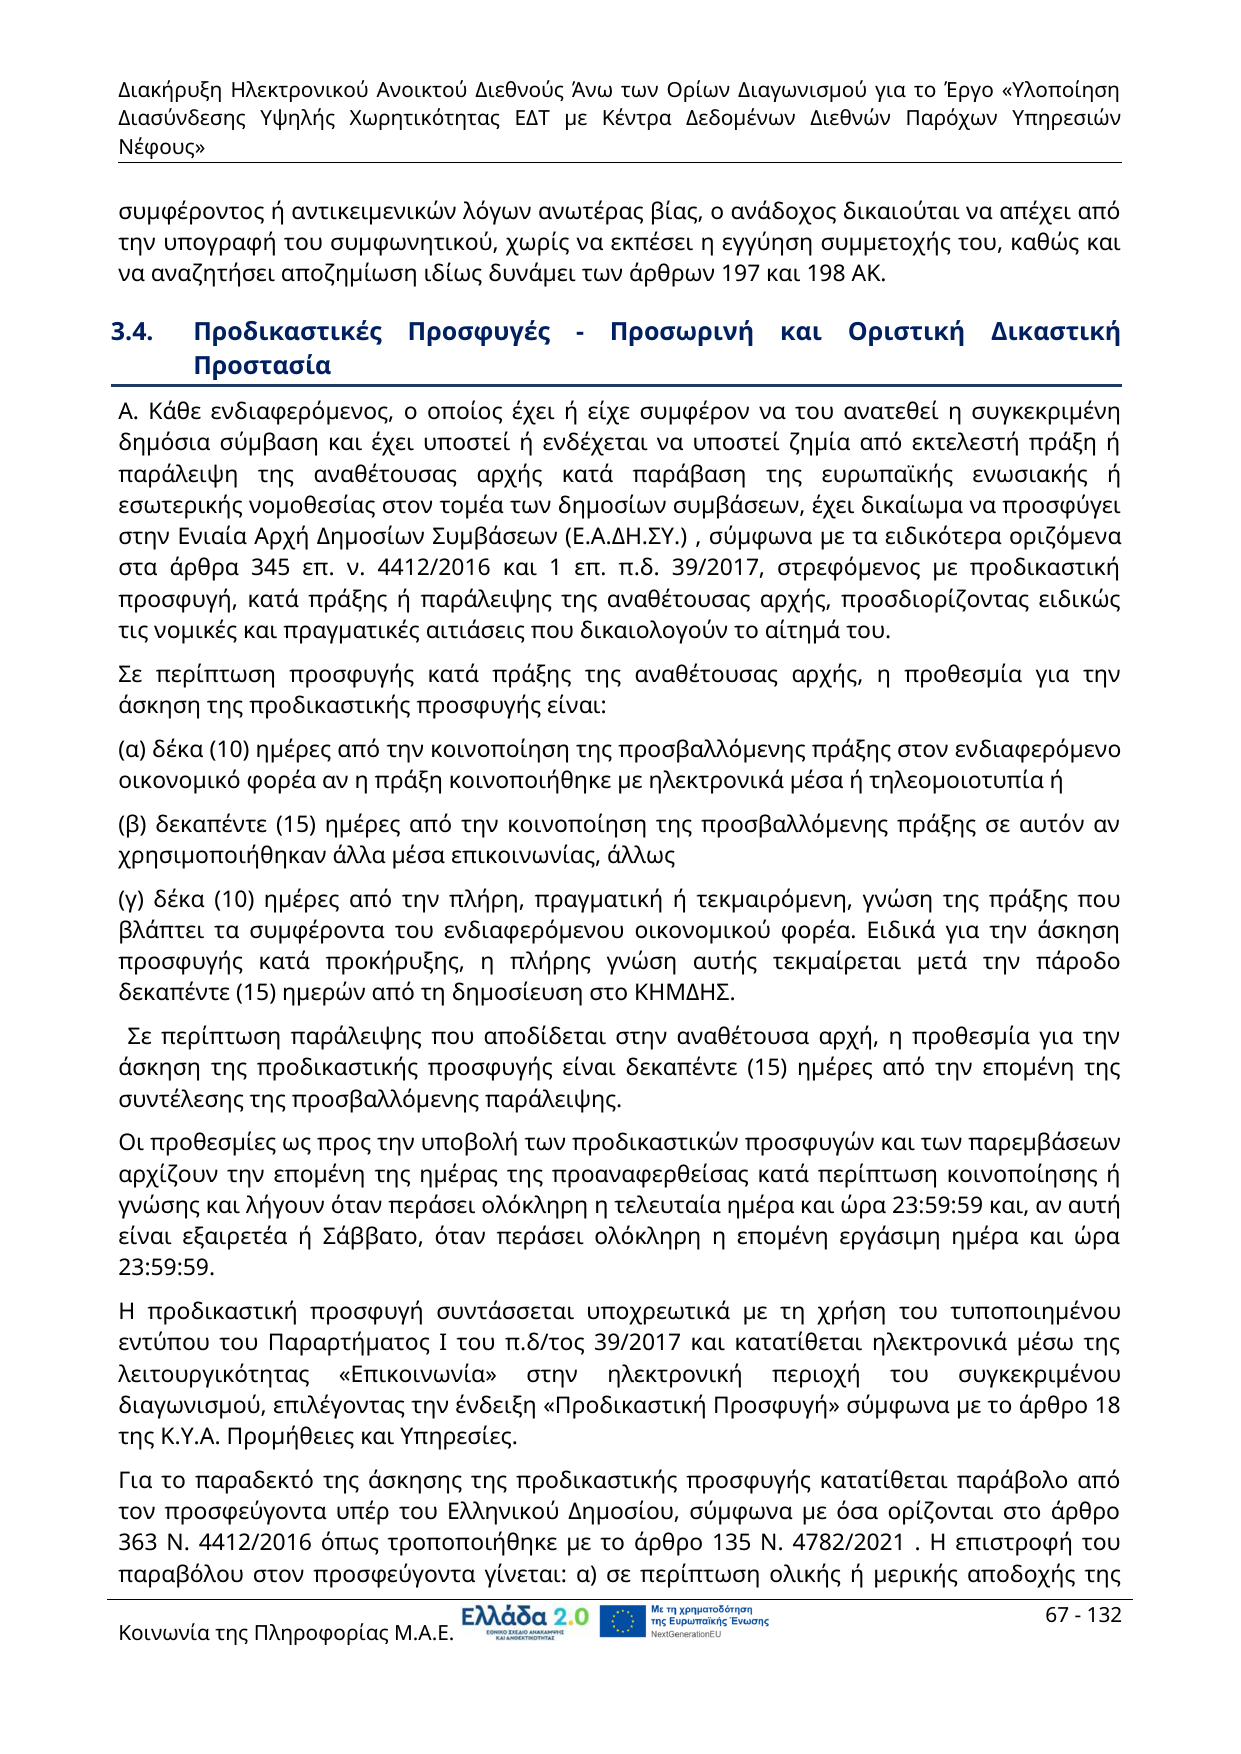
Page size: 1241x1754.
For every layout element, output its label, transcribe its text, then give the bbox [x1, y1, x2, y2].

text (α) δέκα (10) ημέρες από την κοινοποίηση της προσβαλλόμενης πράξης στον ενδιαφερόμενο οικονομικό φορέα αν η πράξη κοινοποιήθηκε με ηλεκτρονικά μέσα ή τηλεομοιοτυπία ή [118, 733, 1122, 795]
text (γ) δέκα (10) ημέρες από την πλήρη, πραγματική ή τεκμαιρόμενη, γνώση της πράξης που βλάπτει τα συμφέροντα του ενδιαφερόμενου οικονομικού φορέα. Ειδικά για την άσκηση προσφυγής κατά προκήρυξης, η πλήρης γνώση αυτής τεκμαίρεται μετά την πάροδο δεκαπέντε (15) ημερών από τη δημοσίευση στο ΚΗΜΔΗΣ. [118, 883, 1122, 1008]
text Σε περίπτωση προσφυγής κατά πράξης της αναθέτουσας αρχής, η προθεσμία για την άσκηση της προδικαστικής προσφυγής είναι: [118, 658, 1122, 720]
text Α. Κάθε ενδιαφερόμενος, ο οποίος έχει ή είχε συμφέρον να του ανατεθεί η συγκεκριμένη δημόσια σύμβαση και έχει υποστεί ή ενδέχεται να υποστεί ζημία από εκτελεστή πράξη ή παράλειψη της αναθέτουσας αρχής κατά παράβαση της ευρωπαϊκής ενωσιακής ή εσωτερικής νομοθεσίας στον τομέα των δημοσίων συμβάσεων, έχει δικαίωμα να προσφύγει στην Ενιαία Αρχή Δημοσίων Συμβάσεων (Ε.Α.ΔΗ.ΣΥ.) , σύμφωνα με τα ειδικότερα οριζόμενα στα άρθρα 345 επ. ν. 4412/2016 και 1 επ. π.δ. 39/2017, στρεφόμενος με προδικαστική προσφυγή, κατά πράξης ή παράλειψης της αναθέτουσας αρχής, προσδιορίζοντας ειδικώς τις νομικές και πραγματικές αιτιάσεις που δικαιολογούν το αίτημά του. [118, 395, 1122, 645]
subtitle Προδικαστικές Προσφυγές - Προσωρινή και Οριστική Δικαστική Προστασία [111, 313, 1122, 384]
text (β) δεκαπέντε (15) ημέρες από την κοινοποίηση της προσβαλλόμενης πράξης σε αυτόν αν χρησιμοποιήθηκαν άλλα μέσα επικοινωνίας, άλλως [118, 808, 1122, 870]
picture [460, 1600, 774, 1641]
text Η προδικαστική προσφυγή συντάσσεται υποχρεωτικά με τη χρήση του τυποποιημένου εντύπου του Παραρτήματος Ι του π.δ/τος 39/2017 και κατατίθεται ηλεκτρονικά μέσω της λειτουργικότητας «Επικοινωνία» στην ηλεκτρονική περιοχή του συγκεκριμένου διαγωνισμού, επιλέγοντας την ένδειξη «Προδικαστική Προσφυγή» σύμφωνα με το άρθρο 18 της Κ.Υ.Α. Προμήθειες και Υπηρεσίες. [118, 1295, 1122, 1451]
text Οι προθεσμίες ως προς την υποβολή των προδικαστικών προσφυγών και των παρεμβάσεων αρχίζουν την επομένη της ημέρας της προαναφερθείσας κατά περίπτωση κοινοποίησης ή γνώσης και λήγουν όταν περάσει ολόκληρη η τελευταία ημέρα και ώρα 23:59:59 και, αν αυτή είναι εξαιρετέα ή Σάββατο, όταν περάσει ολόκληρη η επομένη εργάσιμη ημέρα και ώρα 23:59:59. [118, 1126, 1122, 1283]
text Σε περίπτωση παράλειψης που αποδίδεται στην αναθέτουσα αρχή, η προθεσμία για την άσκηση της προδικαστικής προσφυγής είναι δεκαπέντε (15) ημέρες από την επομένη της συντέλεσης της προσβαλλόμενης παράλειψης. [118, 1020, 1122, 1114]
